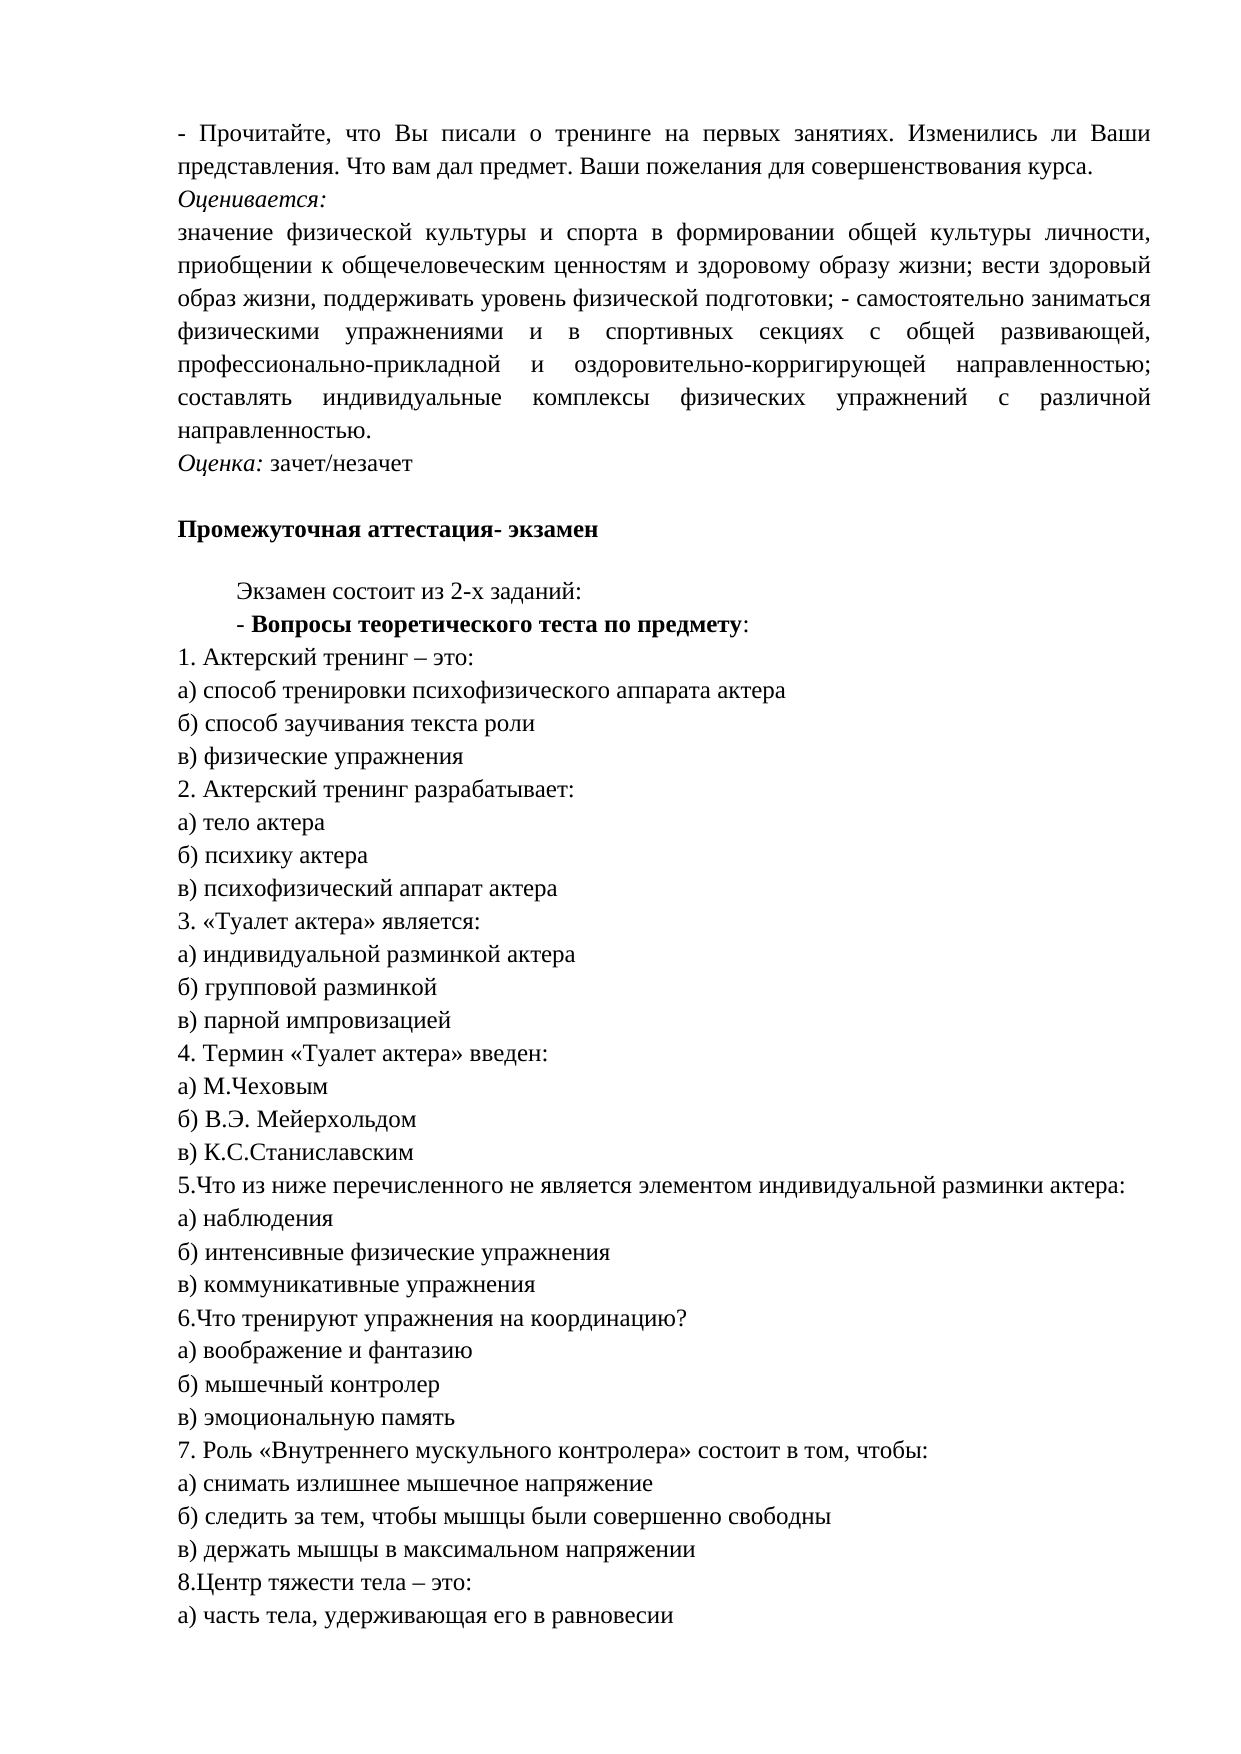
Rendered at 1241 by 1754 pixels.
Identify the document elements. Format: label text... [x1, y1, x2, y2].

text в) эмоциональную память [177, 1402, 1152, 1430]
text б) следить за тем, чтобы мышцы были совершенно свободны [177, 1501, 1152, 1529]
text Оценка: зачет/незачет [177, 448, 1152, 477]
text б) мышечный контролер [177, 1369, 1152, 1397]
text значение физической культуры и спорта в формировании общей культуры личности, приобщении к общечеловеческим ценностям и здоровому образу жизни; вести здоровый образ жизни, поддерживать уровень физической подготовки; - самостоятельно заниматься физическими упражнениями и в спортивных секциях с общей развивающей, профессионально-прикладной и оздоровительно-корригирующей направленностью; составлять индивидуальные комплексы физических упражнений с различной направленностью. [177, 217, 1152, 444]
text Экзамен состоит из 2-х заданий: [177, 576, 1152, 605]
text - Прочитайте, что Вы писали о тренинге на первых занятиях. Изменились ли Ваши представления. Что вам дал предмет. Ваши пожелания для совершенствования курса. [177, 118, 1152, 180]
text 6.Что тренируют упражнения на координацию? [177, 1303, 1152, 1331]
text б) групповой разминкой [177, 972, 1152, 1001]
text в) психофизический аппарат актера [177, 873, 1152, 902]
text а) воображение и фантазию [177, 1336, 1152, 1364]
text а) М.Чеховым [177, 1071, 1152, 1100]
text в) физические упражнения [177, 741, 1152, 770]
text б) психику актера [177, 840, 1152, 869]
text Оценивается: [177, 184, 1152, 213]
text б) В.Э. Мейерхольдом [177, 1104, 1152, 1133]
text в) держать мышцы в максимальном напряжении [177, 1534, 1152, 1562]
text 1. Актерский тренинг – это: [177, 642, 1152, 671]
text в) парной импровизацией [177, 1005, 1152, 1034]
text б) интенсивные физические упражнения [177, 1237, 1152, 1265]
text а) индивидуальной разминкой актера [177, 939, 1152, 968]
text а) способ тренировки психофизического аппарата актера [177, 675, 1152, 704]
text в) К.С.Станиславским [177, 1137, 1152, 1166]
text б) способ заучивания текста роли [177, 708, 1152, 737]
text 3. «Туалет актера» является: [177, 906, 1152, 935]
text в) коммуникативные упражнения [177, 1269, 1152, 1298]
text 5.Что из ниже перечисленного не является элементом индивидуальной разминки актера: [177, 1171, 1152, 1199]
text 4. Термин «Туалет актера» введен: [177, 1038, 1152, 1067]
text а) наблюдения [177, 1203, 1152, 1232]
text а) тело актера [177, 807, 1152, 836]
text - Вопросы теоретического теста по предмету: [177, 609, 1152, 638]
text 7. Роль «Внутреннего мускульного контролера» состоит в том, чтобы: [177, 1435, 1152, 1463]
text 2. Актерский тренинг разрабатывает: [177, 774, 1152, 803]
text а) снимать излишнее мышечное напряжение [177, 1468, 1152, 1496]
text Промежуточная аттестация- экзамен [177, 514, 1152, 543]
text а) часть тела, удерживающая его в равновесии [177, 1600, 1152, 1628]
text 8.Центр тяжести тела – это: [177, 1567, 1152, 1596]
